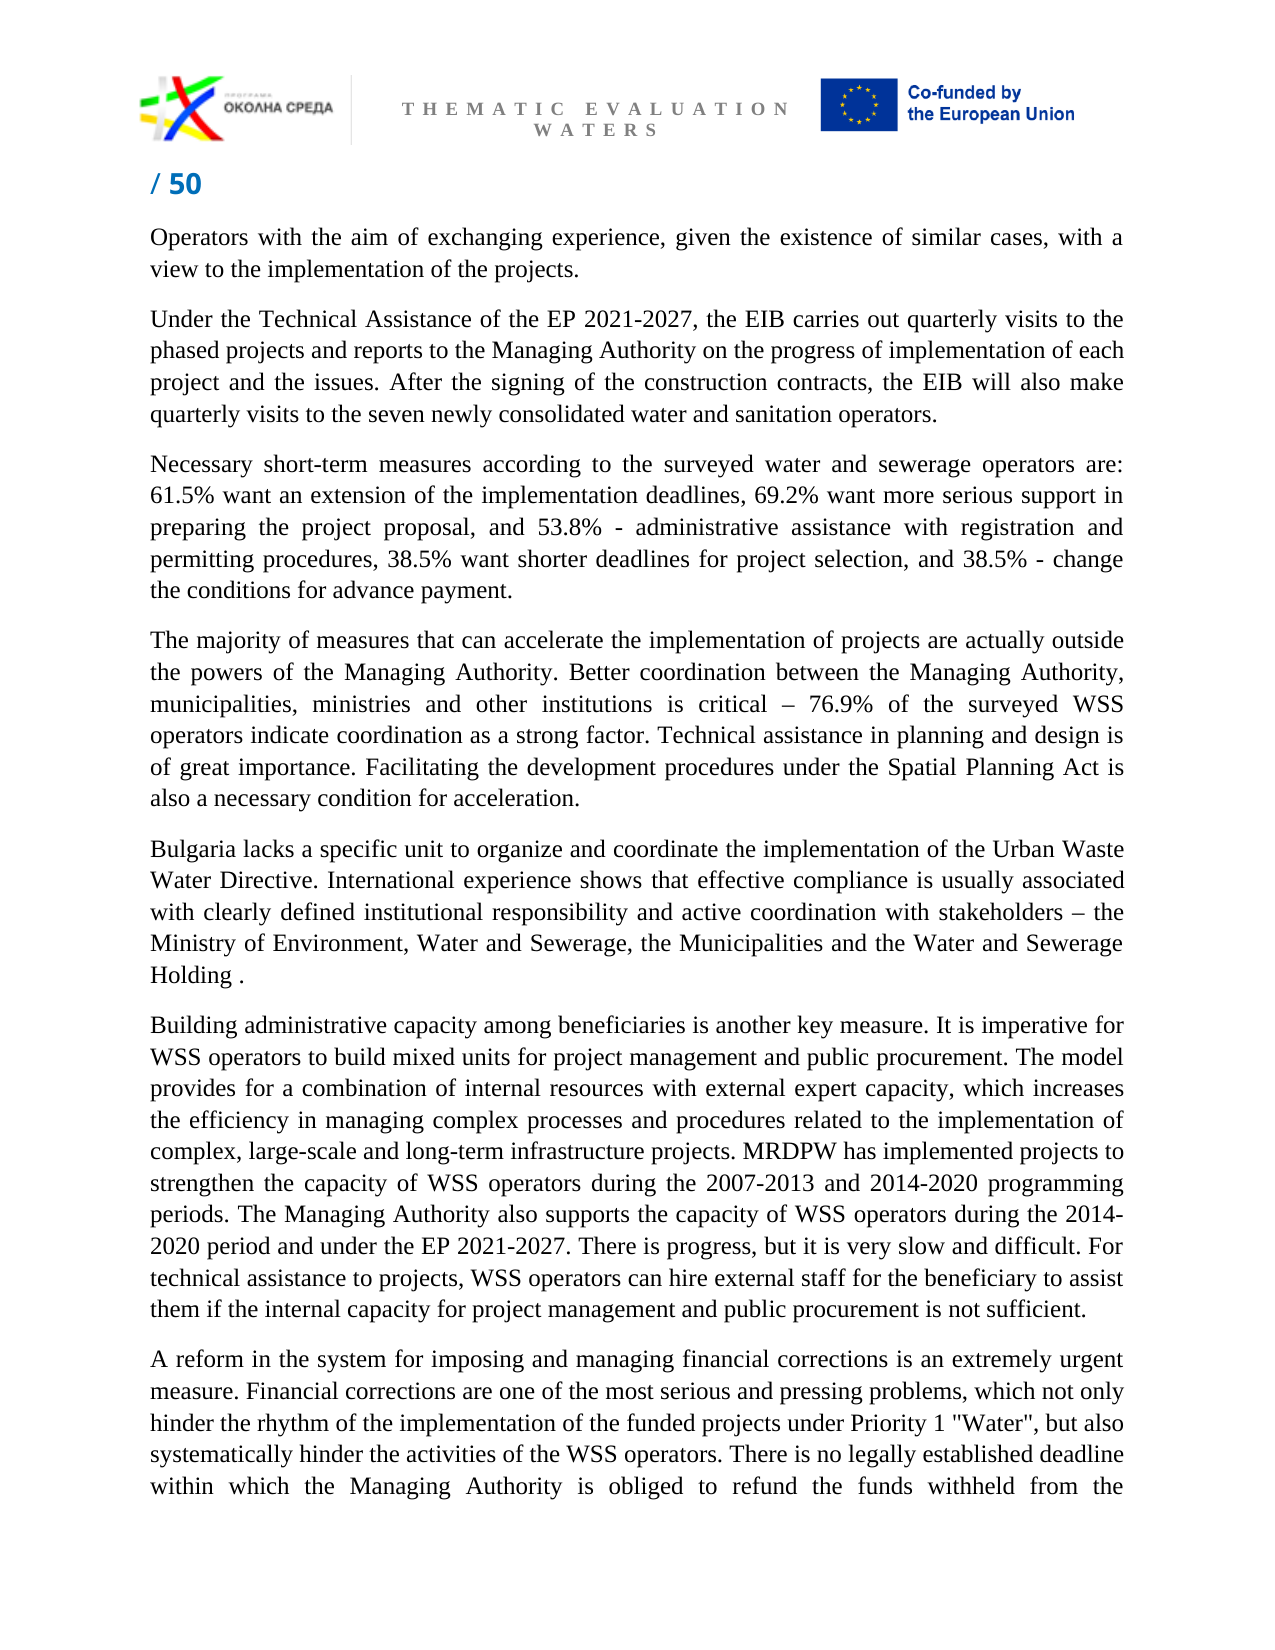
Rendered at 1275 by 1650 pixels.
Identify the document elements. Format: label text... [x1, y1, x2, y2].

text Necessary short-term measures according to the surveyed water and sewerage operators are: 61.5% want an extension of the implementation deadlines, 69.2% want more serious support in preparing the project proposal, and 53.8% - administrative assistance with registration and permitting procedures, 38.5% want shorter deadlines for project selection, and 38.5% - change the conditions for advance payment. [150, 449, 1125, 604]
text Under the Technical Assistance of the EP 2021-2027, the EIB carries out quarterly visits to the phased projects and reports to the Managing Authority on the progress of implementation of each project and the issues. After the signing of the construction contracts, the EIB will also make quarterly visits to the seven newly consolidated water and sanitation operators. [150, 304, 1125, 427]
picture [123, 75, 353, 145]
text Bulgaria lacks a specific unit to organize and coordinate the implementation of the Urban Waste Water Directive. International experience shows that effective compliance is usually associated with clearly defined institutional responsibility and active coordination with stakeholders – the Ministry of Environment, Water and Sewerage, the Municipalities and the Water and Sewerage Holding . [150, 834, 1125, 989]
text Building administrative capacity among beneficiaries is another key measure. It is imperative for WSS operators to build mixed units for project management and public procurement. The model provides for a combination of internal resources with external expert capacity, which increases the efficiency in managing complex processes and procedures related to the implementation of complex, large-scale and long-term infrastructure projects. MRDPW has implemented projects to strengthen the capacity of WSS operators during the 2007-2013 and 2014-2020 programming periods. The Managing Authority also supports the capacity of WSS operators during the 2014-2020 period and under the EP 2021-2027. There is progress, but it is very slow and difficult. For technical assistance to projects, WSS operators can hire external staff for the beneficiary to assist them if the internal capacity for project management and public procurement is not sufficient. [150, 1010, 1125, 1323]
picture [817, 75, 1077, 135]
text The majority of measures that can accelerate the implementation of projects are actually outside the powers of the Managing Authority. Better coordination between the Managing Authority, municipalities, ministries and other institutions is critical – 76.9% of the surveyed WSS operators indicate coordination as a strong factor. Technical assistance in planning and design is of great importance. Facilitating the development procedures under the Spatial Planning Act is also a necessary condition for acceleration. [150, 626, 1125, 812]
